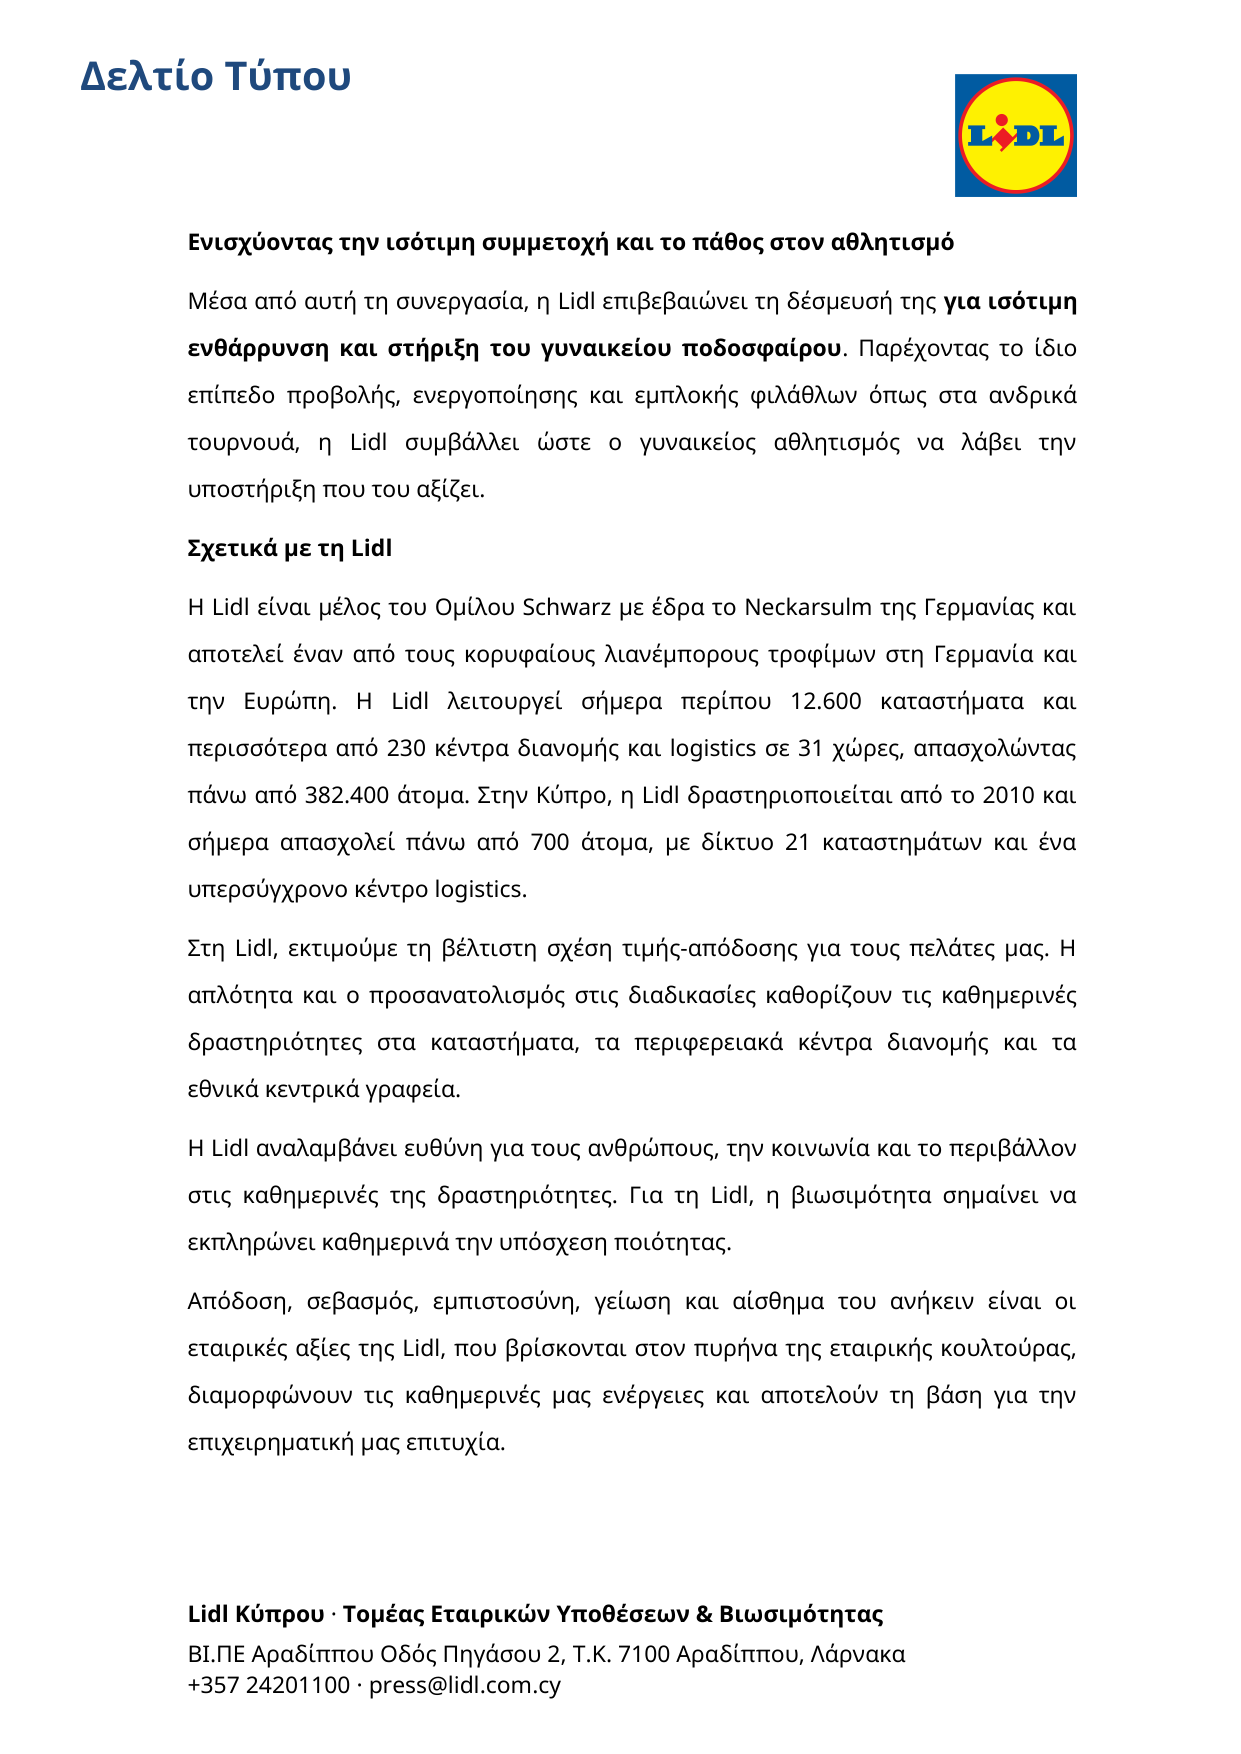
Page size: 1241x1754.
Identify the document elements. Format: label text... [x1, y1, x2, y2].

text Η Lidl αναλαμβάνει ευθύνη για τους ανθρώπους, την κοινωνία και το περιβάλλον στις καθημερινές της δραστηριότητες. Για τη Lidl, η βιωσιμότητα σημαίνει να εκπληρώνει καθημερινά την υπόσχεση ποιότητας. [187, 1132, 1078, 1257]
picture [954, 73, 1078, 198]
text Η Lidl είναι μέλος του Ομίλου Schwarz με έδρα το Neckarsulm της Γερμανίας και αποτελεί έναν από τους κορυφαίους λιανέμπορους τροφίμων στη Γερμανία και την Ευρώπη. Η Lidl λειτουργεί σήμερα περίπου 12.600 καταστήματα και περισσότερα από 230 κέντρα διανομής και logistics σε 31 χώρες, απασχολώντας πάνω από 382.400 άτομα. Στην Κύπρο, η Lidl δραστηριοποιείται από το 2010 και σήμερα απασχολεί πάνω από 700 άτομα, με δίκτυο 21 καταστημάτων και ένα υπερσύγχρονο κέντρο logistics. [187, 591, 1078, 904]
text Μέσα από αυτή τη συνεργασία, η Lidl επιβεβαιώνει τη δέσμευσή της για ισότιμη ενθάρρυνση και στήριξη του γυναικείου ποδοσφαίρου. Παρέχοντας το ίδιο επίπεδο προβολής, ενεργοποίησης και εμπλοκής φιλάθλων όπως στα ανδρικά τουρνουά, η Lidl συμβάλλει ώστε ο γυναικείος αθλητισμός να λάβει την υποστήριξη που του αξίζει. [187, 285, 1078, 504]
text Ενισχύοντας την ισότιμη συμμετοχή και το πάθος στον αθλητισμό [187, 226, 1078, 257]
text Σχετικά με τη Lidl [187, 532, 1078, 563]
text Απόδοση, σεβασμός, εμπιστοσύνη, γείωση και αίσθημα του ανήκειν είναι οι εταιρικές αξίες της Lidl, που βρίσκονται στον πυρήνα της εταιρικής κουλτούρας, διαμορφώνουν τις καθημερινές μας ενέργειες και αποτελούν τη βάση για την επιχειρηματική μας επιτυχία. [187, 1285, 1078, 1457]
text Στη Lidl, εκτιμούμε τη βέλτιστη σχέση τιμής-απόδοσης για τους πελάτες μας. Η απλότητα και ο προσανατολισμός στις διαδικασίες καθορίζουν τις καθημερινές δραστηριότητες στα καταστήματα, τα περιφερειακά κέντρα διανομής και τα εθνικά κεντρικά γραφεία. [187, 932, 1078, 1104]
